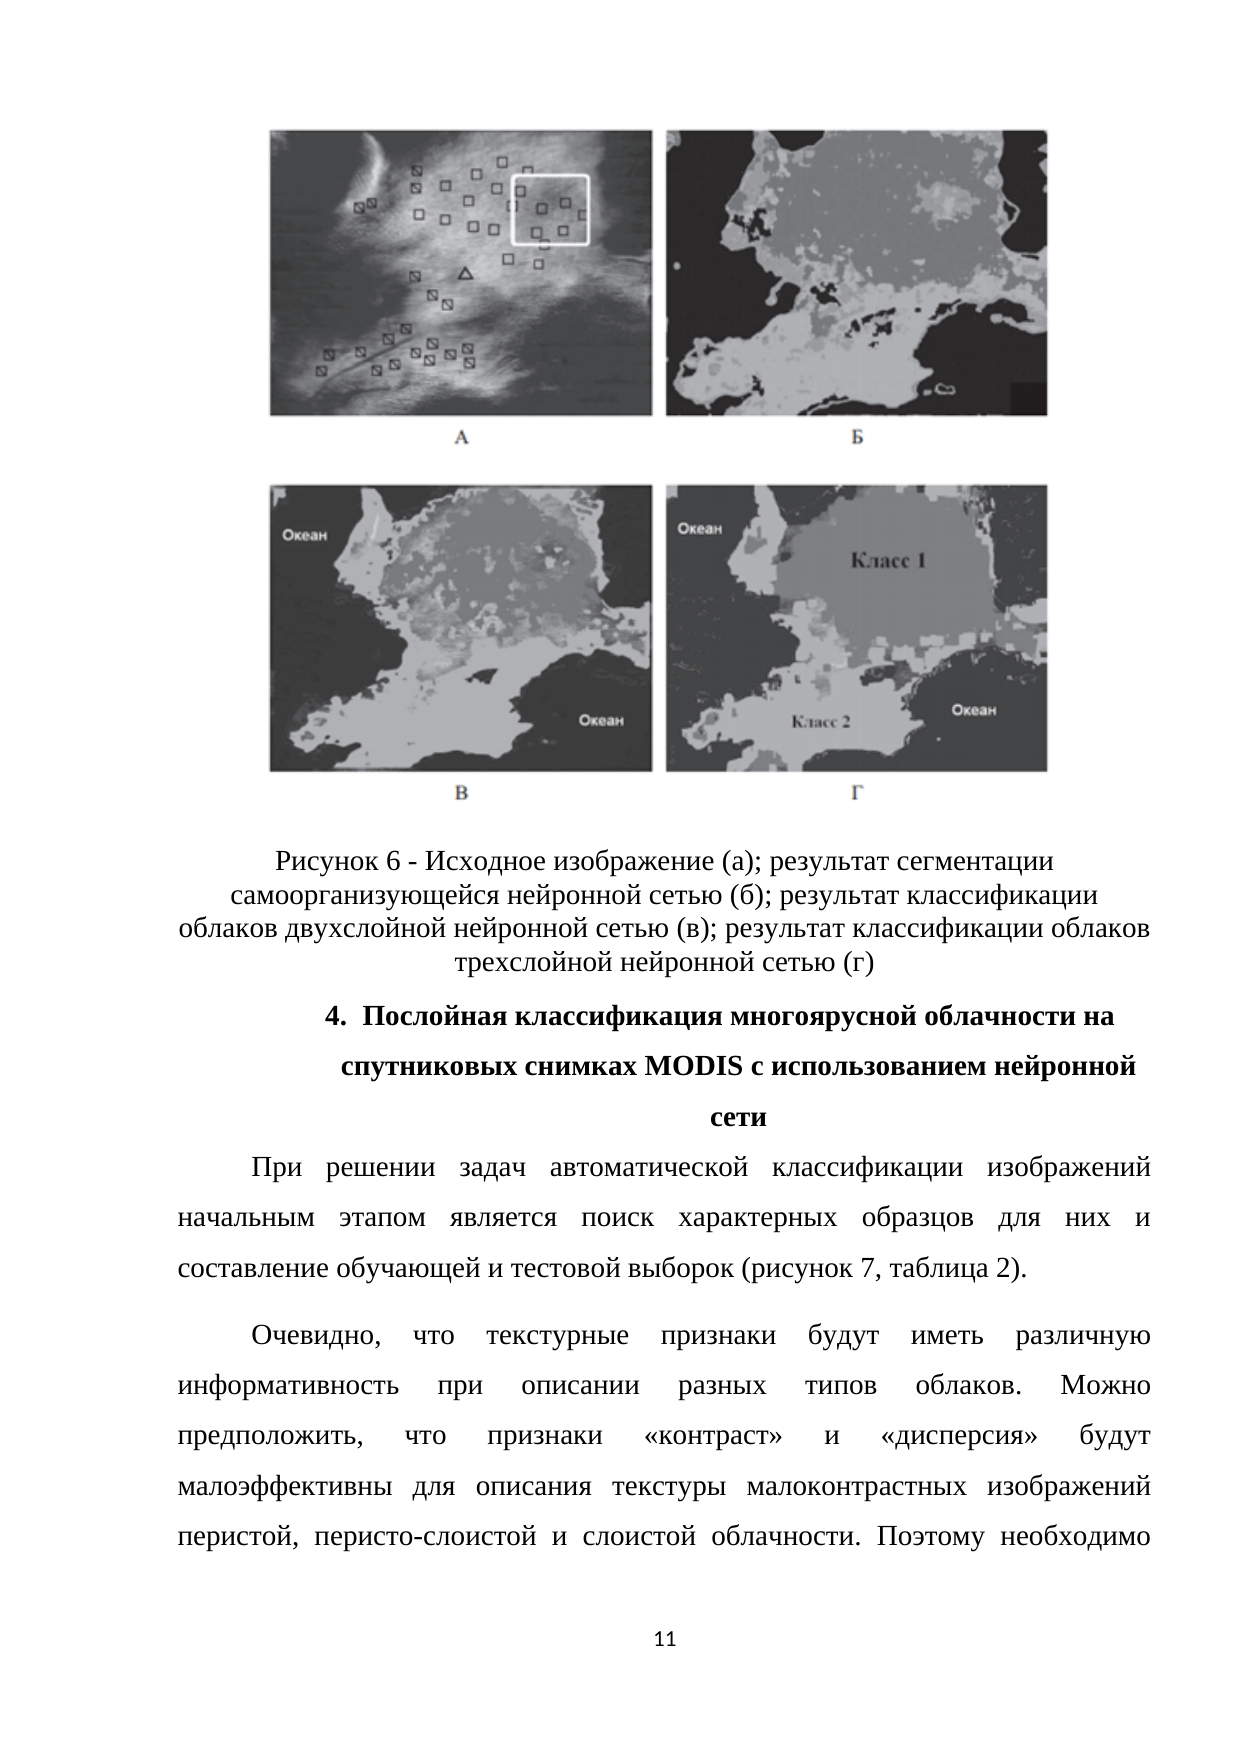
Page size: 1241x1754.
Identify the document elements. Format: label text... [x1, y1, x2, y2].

picture [251, 118, 1072, 813]
text При решении задач автоматической классификации изображений начальным этапом является поиск характерных образцов для них и составление обучающей и тестовой выборок (рисунок 7, таблица 2). [177, 1149, 1152, 1283]
subtitle Послойная классификация многоярусной облачности на спутниковых снимках MODIS с использованием нейронной сети [288, 998, 1152, 1132]
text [177, 1317, 1152, 1552]
text Рисунок 6 - Исходное изображение (а); результат сегментации самоорганизующейся нейронной сетью (б); результат классификации облаков двухслойной нейронной сетью (в); результат классификации облаков трехслойной нейронной сетью (г) [177, 843, 1152, 977]
